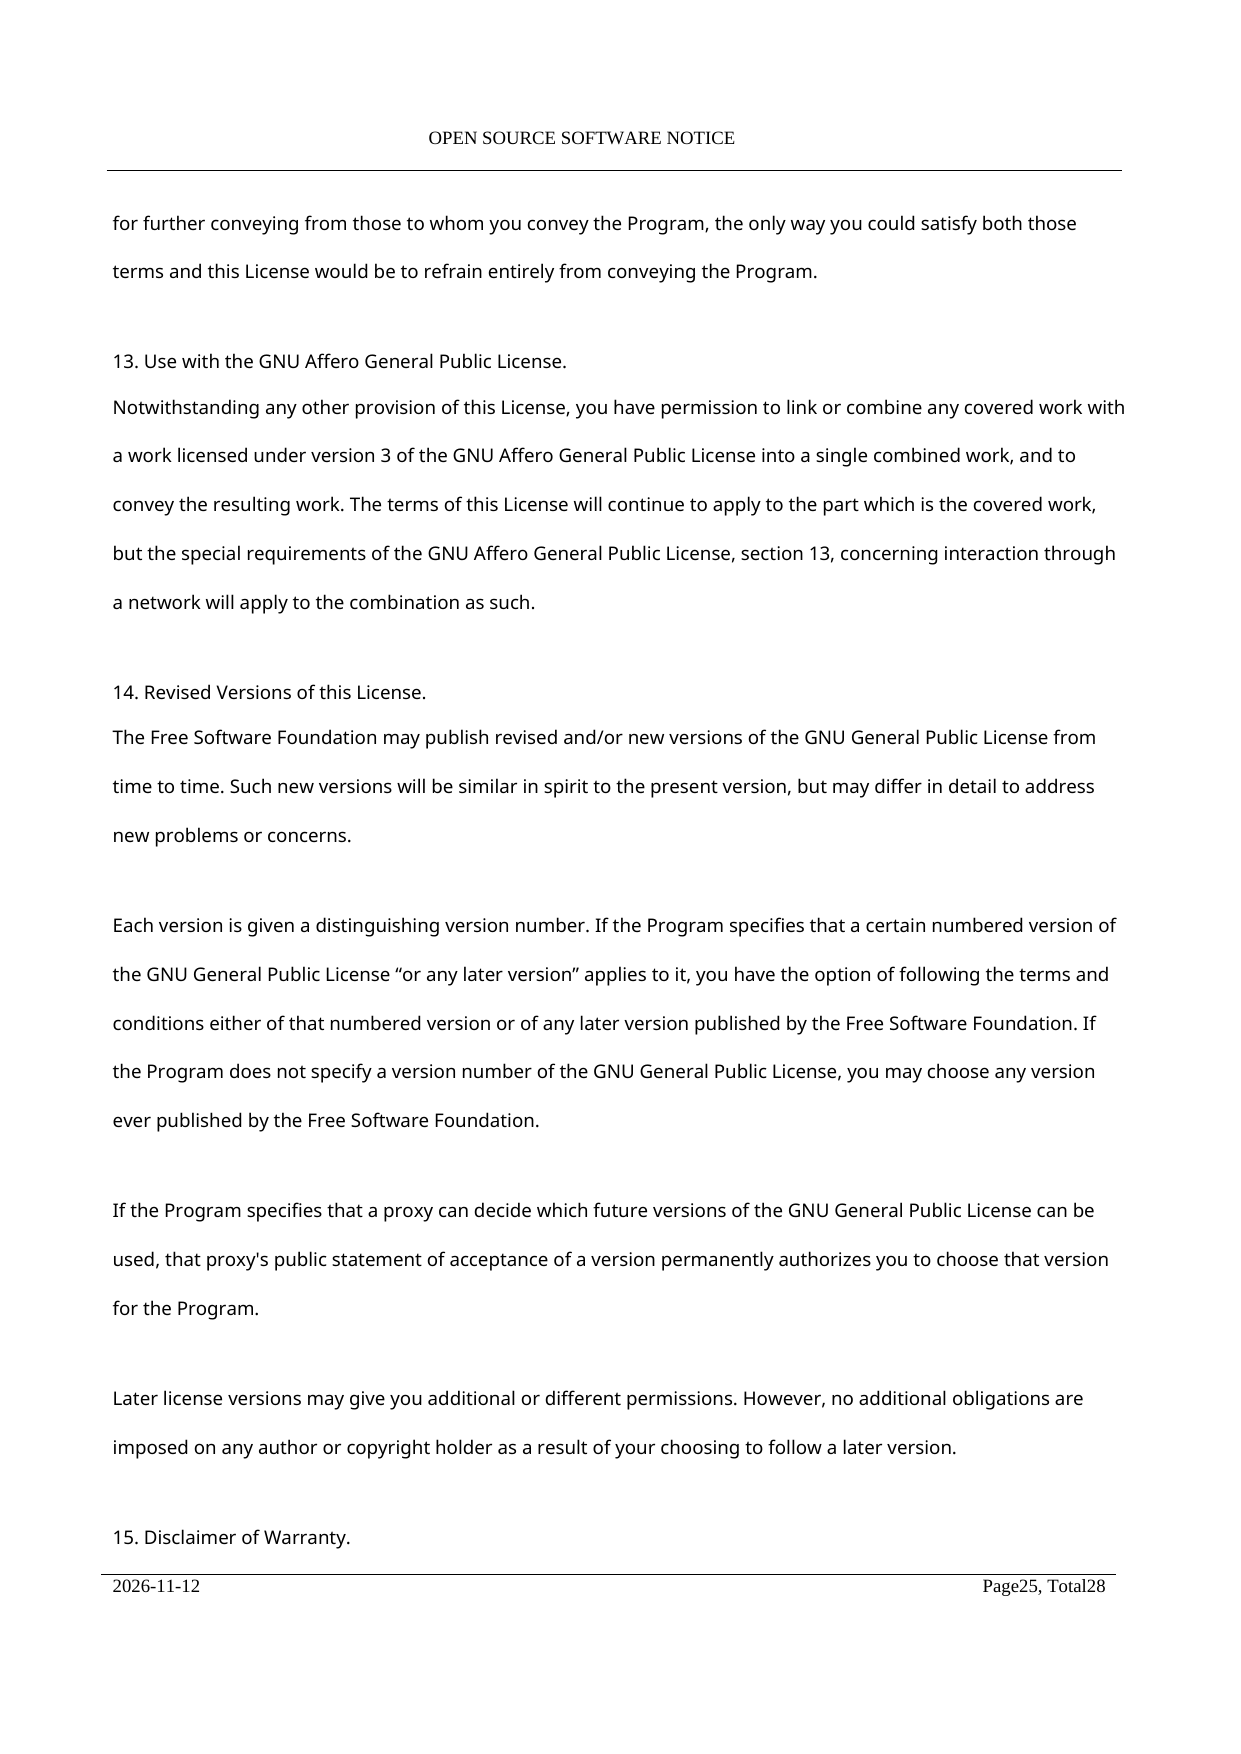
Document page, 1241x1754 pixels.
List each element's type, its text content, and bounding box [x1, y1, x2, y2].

text 13. Use with the GNU Affero General Public License. [112, 345, 1128, 378]
text Later license versions may give you additional or different permissions. However, no additional obligations are imposed on any author or copyright holder as a result of your choosing to follow a later version. [112, 1382, 1128, 1463]
text Each version is given a distinguishing version number. If the Program specifies that a certain numbered version of the GNU General Public License “or any later version” applies to it, you have the option of following the terms and conditions either of that numbered version or of any later version published by the Free Software Foundation. If the Program does not specify a version number of the GNU General Public License, you may choose any version ever published by the Free Software Foundation. [112, 909, 1128, 1136]
text 14. Revised Versions of this License. [112, 676, 1128, 708]
text Notwithstanding any other provision of this License, you have permission to link or combine any covered work with a work licensed under version 3 of the GNU Affero General Public License into a single combined work, and to convey the resulting work. The terms of this License will continue to apply to the part which is the covered work, but the special requirements of the GNU Affero General Public License, section 13, concerning interaction through a network will apply to the combination as such. [112, 391, 1128, 618]
text If the Program specifies that a proxy can decide which future versions of the GNU General Public License can be used, that proxy's public statement of acceptance of a version permanently authorizes you to choose that version for the Program. [112, 1194, 1128, 1324]
text 15. Disclaimer of Warranty. [112, 1521, 1128, 1554]
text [112, 206, 1128, 288]
text The Free Software Foundation may publish revised and/or new versions of the GNU General Public License from time to time. Such new versions will be similar in spirit to the present version, but may differ in detail to address new problems or concerns. [112, 721, 1128, 851]
